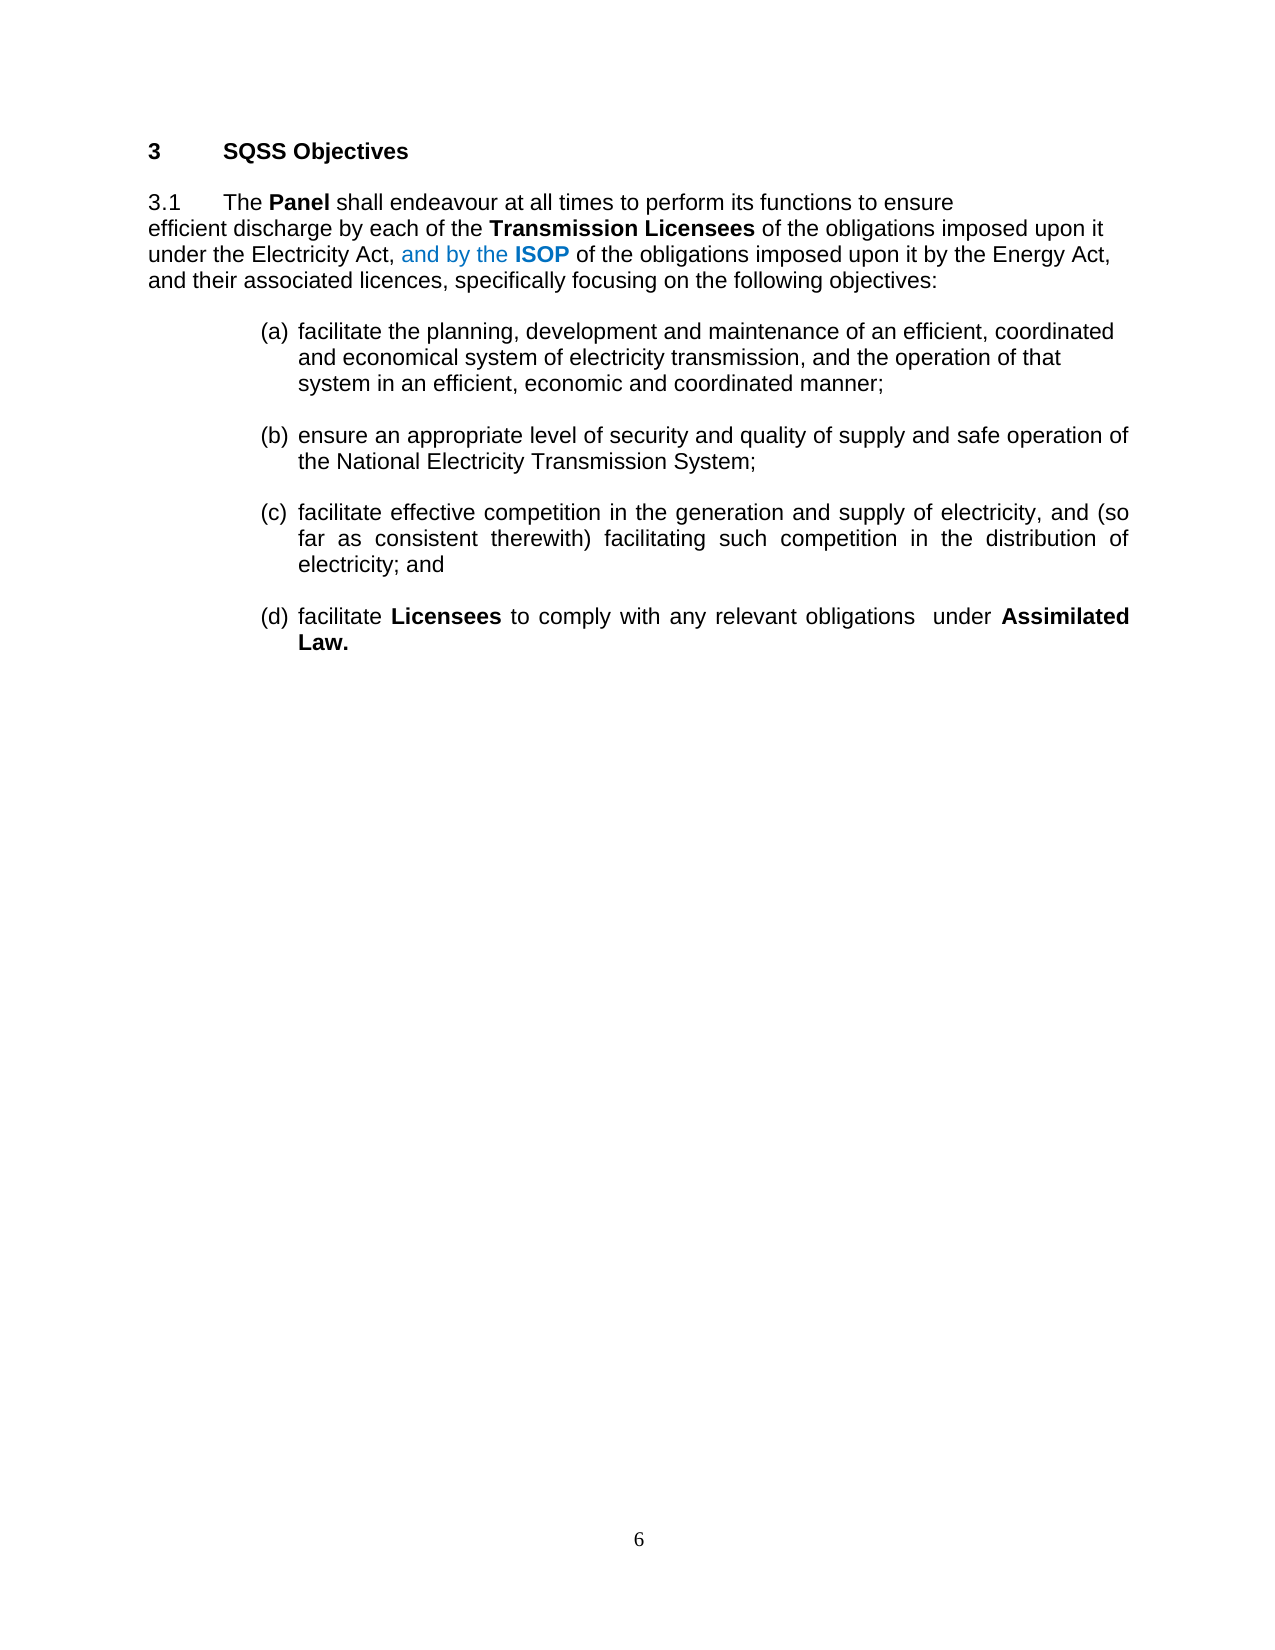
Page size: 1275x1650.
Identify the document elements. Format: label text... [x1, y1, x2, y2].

list facilitate Licensees to comply with any relevant obligations under Assimilated Law. [260, 603, 1130, 656]
list ensure an appropriate level of security and quality of supply and safe operation of the National Electricity Transmission System; [260, 422, 1130, 474]
text 3.1 The Panel shall endeavour at all times to perform its functions to ensure efficient discharge by each of the Transmission Licensees of the obligations imposed upon it under the Electricity Act, and by the ISOP of the obligations imposed upon it by the Energy Act, and their associated licences, specifically focusing on the following objectives: [148, 189, 1130, 294]
list facilitate effective competition in the generation and supply of electricity, and (so far as consistent therewith) facilitating such competition in the distribution of electricity; and [260, 499, 1130, 578]
text 3 SQSS Objectives [148, 138, 1130, 165]
list facilitate the planning, development and maintenance of an efficient, coordinated and economical system of electricity transmission, and the operation of that system in an efficient, economic and coordinated manner; [260, 318, 1130, 397]
